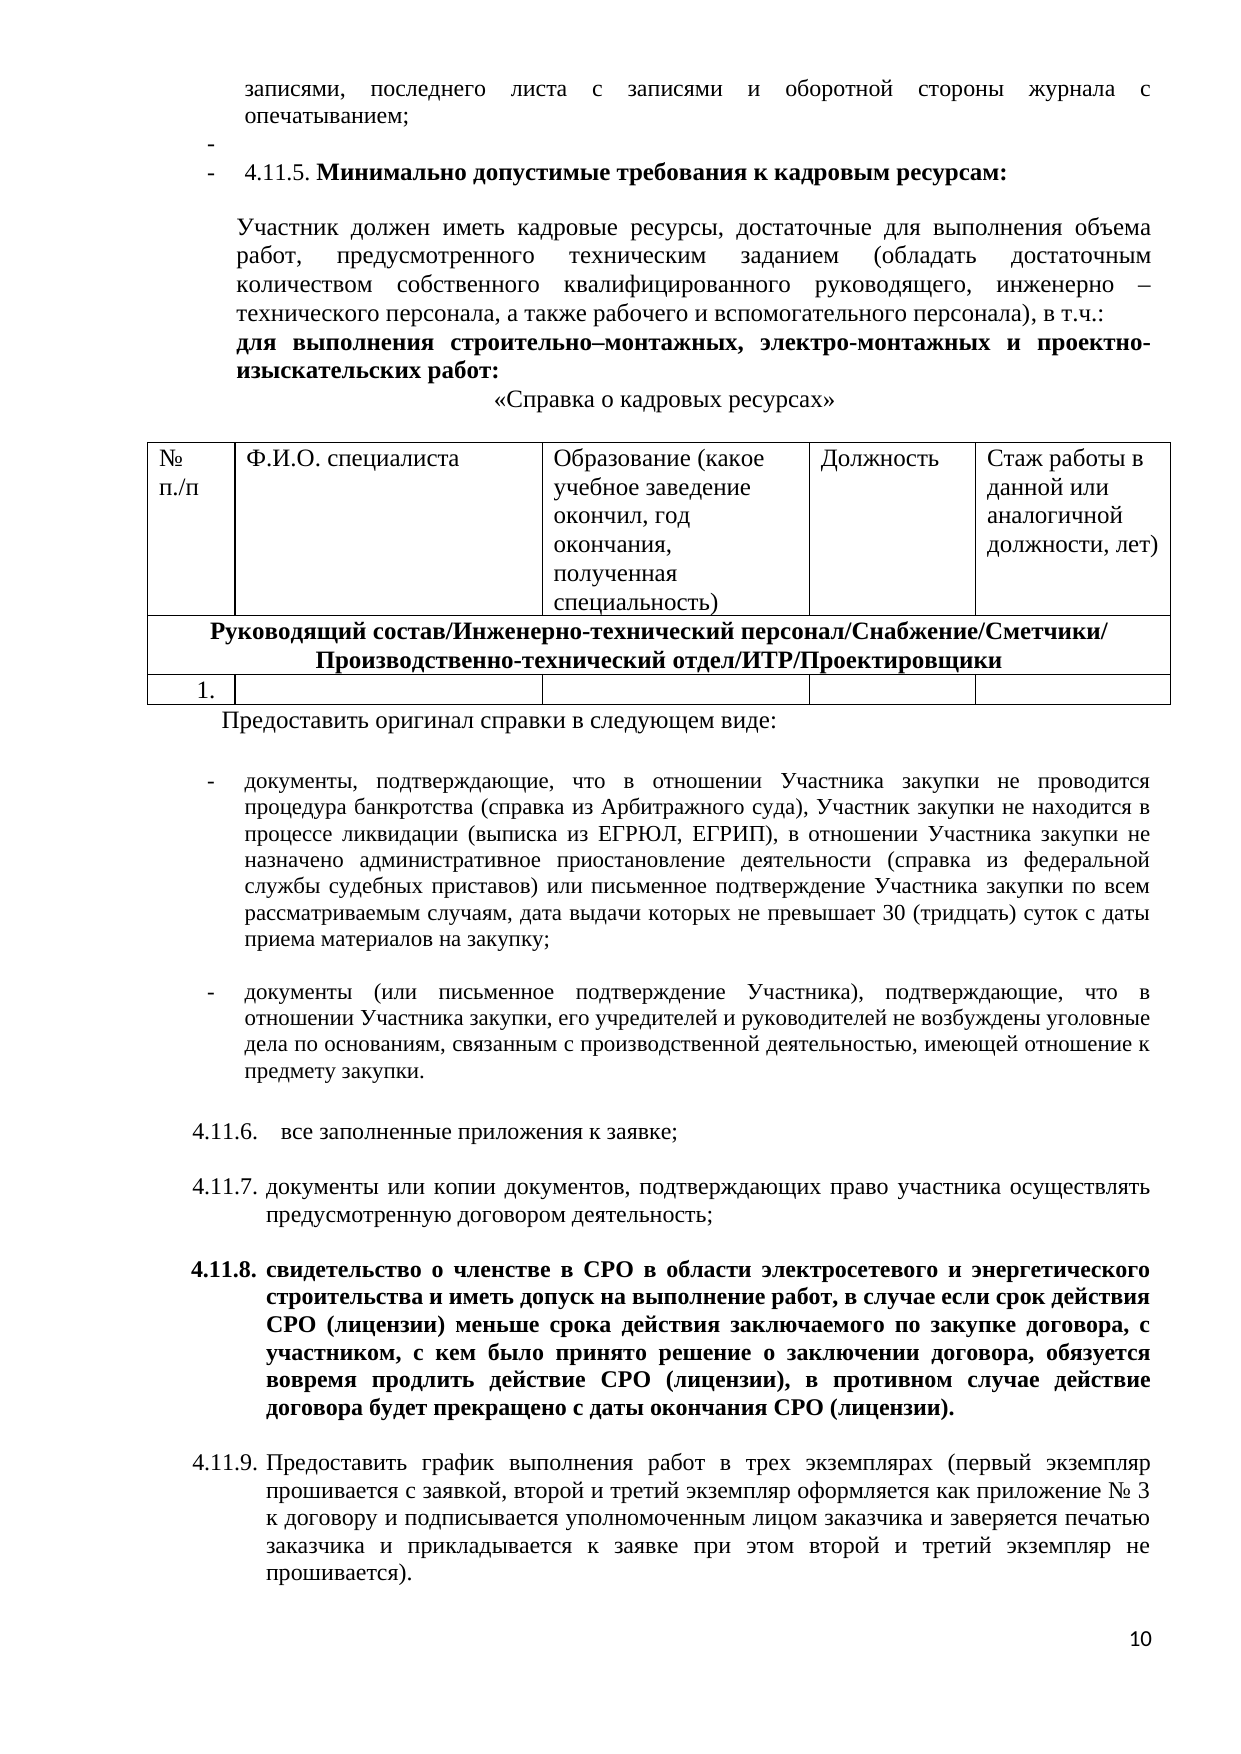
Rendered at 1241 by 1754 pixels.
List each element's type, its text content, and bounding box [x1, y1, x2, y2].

table_cell [148, 675, 234, 704]
table_cell [236, 675, 542, 704]
table_header Должность [810, 443, 975, 615]
text Участник должен иметь кадровые ресурсы, достаточные для выполнения объема работ, предусмотренного техническим заданием (обладать достаточным количеством собственного квалифицированного руководящего, инженерно – технического персонала, а также рабочего и вспомогательного персонала), в т.ч.: [236, 212, 1152, 327]
text Предоставить оригинал справки в следующем виде: [221, 705, 1152, 733]
text для выполнения строительно–монтажных, электро-монтажных и проектно-изыскательских работ: [236, 327, 1152, 384]
table_cell [976, 675, 1170, 704]
list документы (или письменное подтверждение Участника), подтверждающие, что в отношении Участника закупки, его учредителей и руководителей не возбуждены уголовные дела по основаниям, связанным с производственной деятельностью, имеющей отношение к предмету закупки. [207, 978, 1152, 1083]
table_cell [543, 675, 809, 704]
list Предоставить график выполнения работ в трех экземплярах (первый экземпляр прошивается с заявкой, второй и третий экземпляр оформляется как приложение № 3 к договору и подписывается уполномоченным лицом заказчика и заверяется печатью заказчика и прикладывается к заявке при этом второй и третий экземпляр не прошивается). [192, 1448, 1152, 1586]
table_header Образование (какое учебное заведение окончил, год окончания, полученная специальность) [543, 443, 809, 615]
table_cell Руководящий состав/Инженерно-технический персонал/Снабжение/Сметчики/ Производственно-технический отдел/ИТР/Проектировщики [148, 616, 1170, 674]
table_cell [810, 675, 975, 704]
list все заполненные приложения к заявке; [192, 1117, 1152, 1144]
table_header Стаж работы в данной или аналогичной должности, лет) [976, 443, 1170, 615]
table_header № п./п [148, 443, 234, 615]
list документы или копии документов, подтверждающих право участника осуществлять предусмотренную договором деятельность; [192, 1172, 1152, 1227]
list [207, 74, 1152, 129]
text «Справка о кадровых ресурсах» [177, 384, 1152, 413]
list 4.11.5. Минимально допустимые требования к кадровым ресурсам: [207, 157, 1152, 185]
list документы, подтверждающие, что в отношении Участника закупки не проводится процедура банкротства (справка из Арбитражного суда), Участник закупки не находится в процессе ликвидации (выписка из ЕГРЮЛ, ЕГРИП), в отношении Участника закупки не назначено административное приостановление деятельности (справка из федеральной службы судебных приставов) или письменное подтверждение Участника закупки по всем рассматриваемым случаям, дата выдачи которых не превышает 30 (тридцать) суток с даты приема материалов на закупку; [207, 767, 1152, 951]
list свидетельство о членстве в СРО в области электросетевого и энергетического строительства и иметь допуск на выполнение работ, в случае если срок действия СРО (лицензии) меньше срока действия заключаемого по закупке договора, с участником, с кем было принято решение о заключении договора, обязуется вовремя продлить действие СРО (лицензии), в противном случае действие договора будет прекращено с даты окончания СРО (лицензии). [191, 1255, 1152, 1420]
table_header Ф.И.О. специалиста [236, 443, 542, 615]
